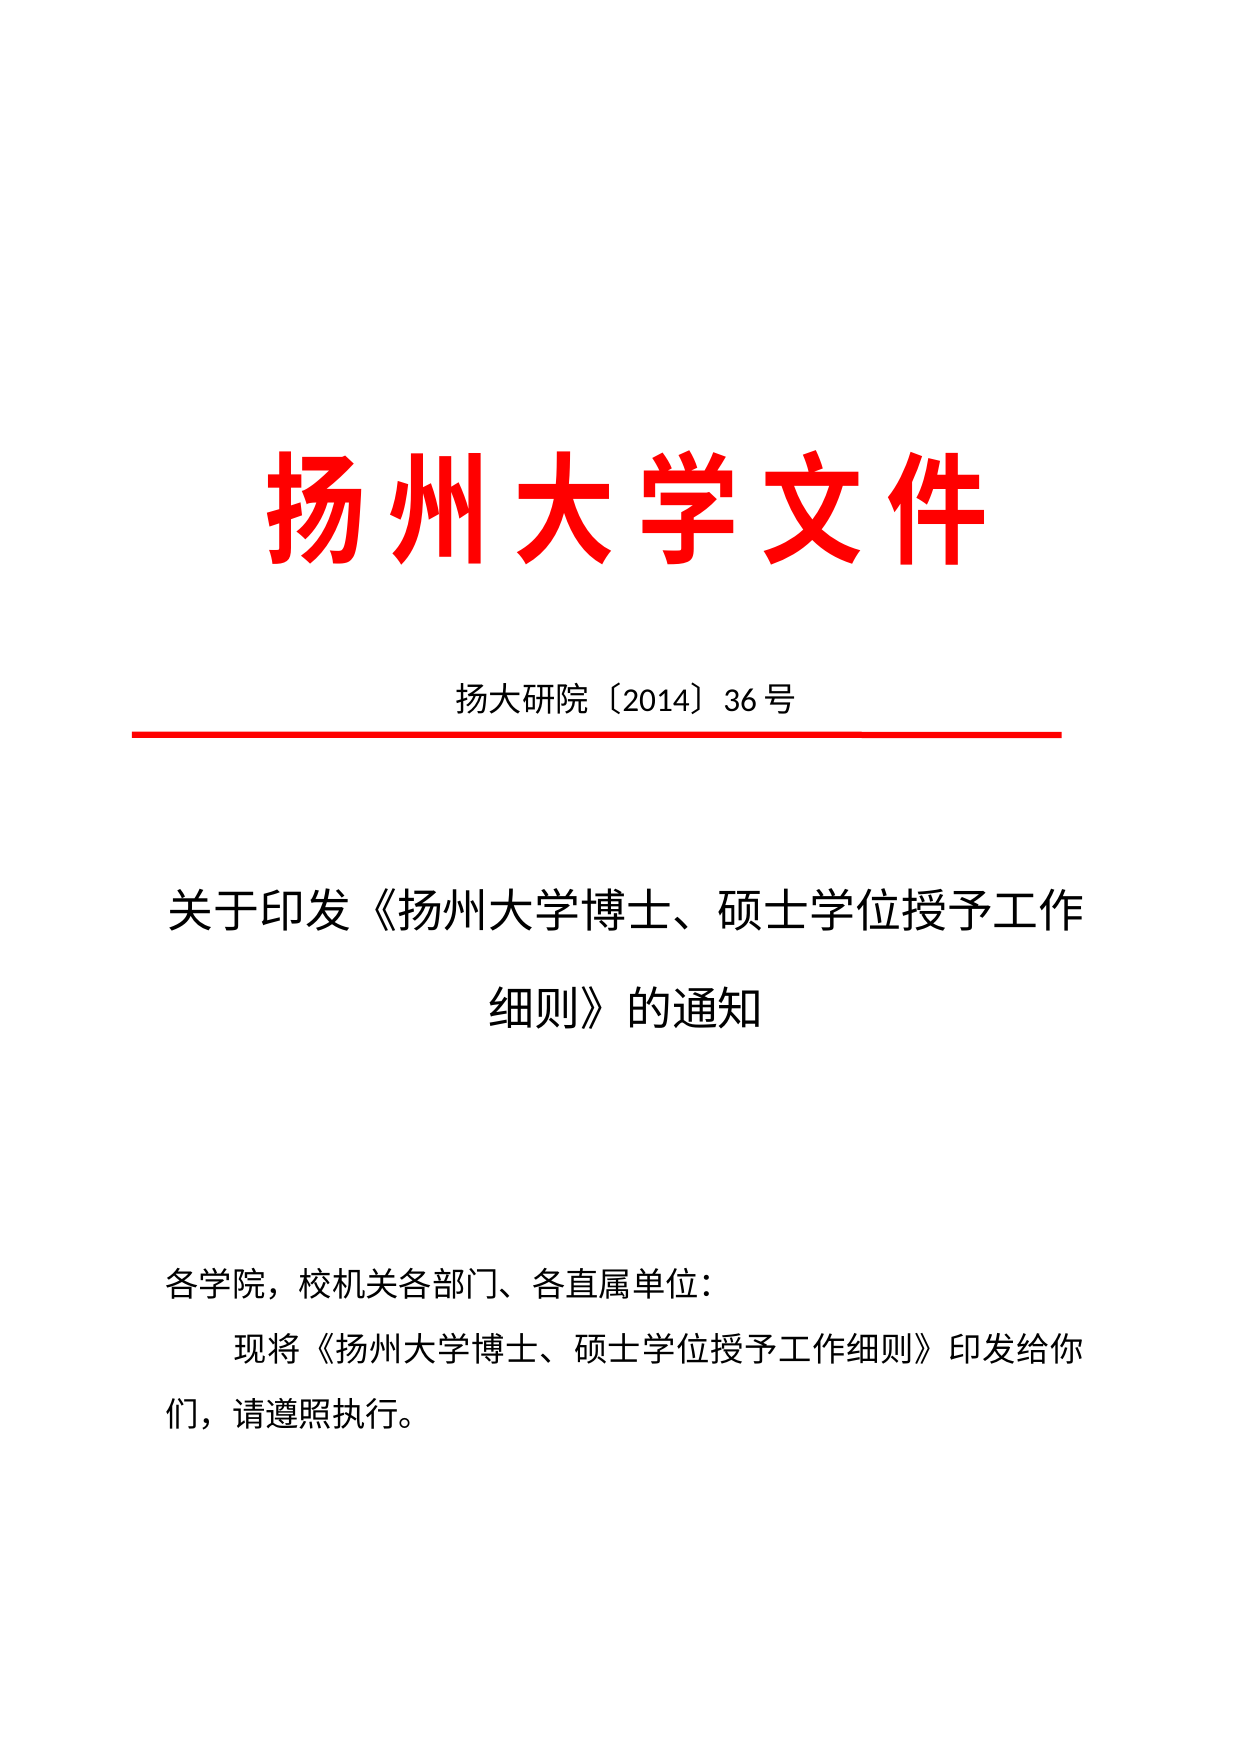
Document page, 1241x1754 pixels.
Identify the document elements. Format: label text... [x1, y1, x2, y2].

text 各学院，校机关各部门、各直属单位： [165, 1249, 1087, 1314]
text 关于印发《扬州大学博士、硕士学位授予工作细则》的通知 [165, 859, 1087, 1054]
text 扬 州 大 学 文 件 [165, 404, 1087, 599]
text 扬大研院〔2014〕36号 [165, 664, 1087, 729]
text 现将《扬州大学博士、硕士学位授予工作细则》印发给你们，请遵照执行。 [165, 1314, 1087, 1444]
